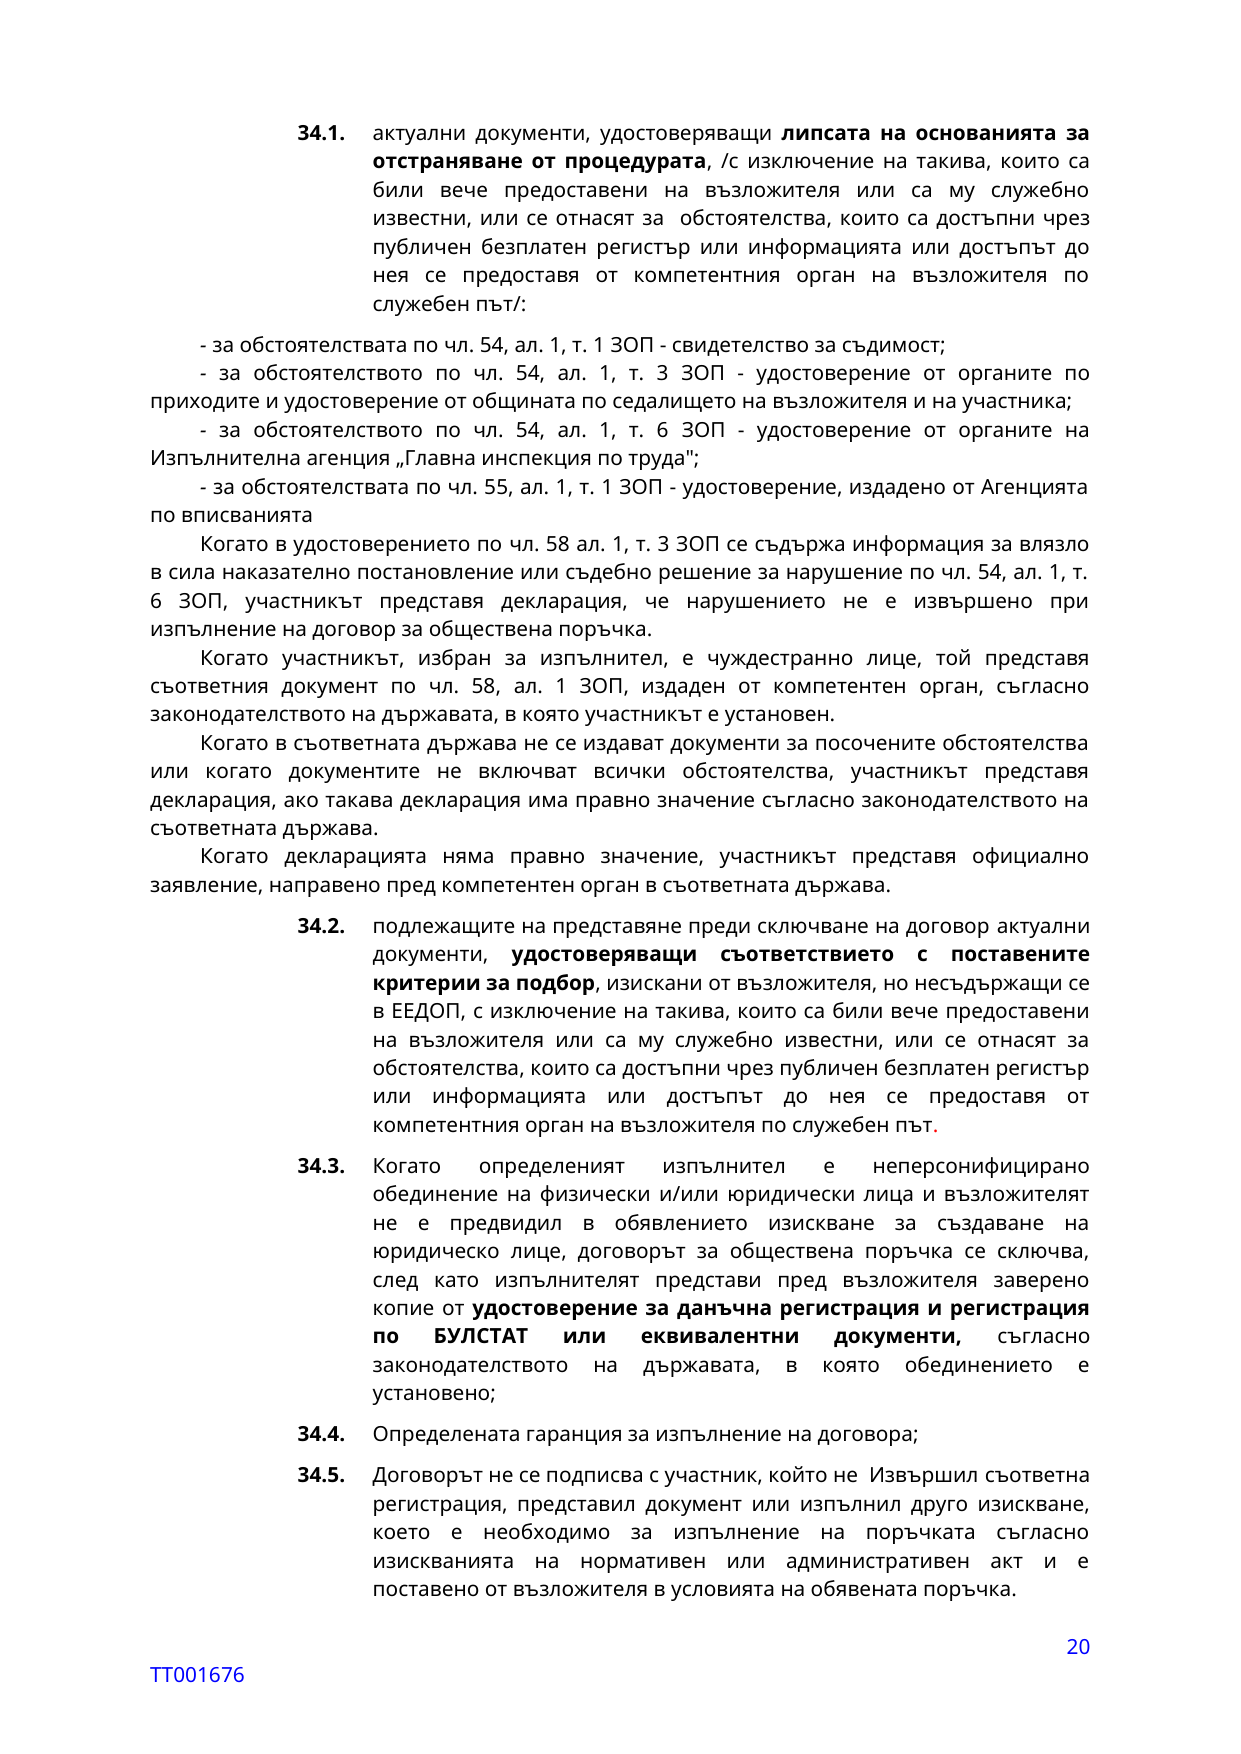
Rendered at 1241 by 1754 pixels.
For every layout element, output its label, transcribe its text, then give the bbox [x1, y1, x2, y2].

text - за обстоятелствата по чл. 55, ал. 1, т. 1 ЗОП - удостоверение, издадено от Агенцията по вписванията [150, 472, 1090, 529]
text Когато в удостоверението по чл. 58 ал. 1, т. 3 ЗОП се съдържа информация за влязло в сила наказателно постановление или съдебно решение за нарушение по чл. 54, ал. 1, т. 6 ЗОП, участникът представя декларация, че нарушението не е извършено при изпълнение на договор за обществена поръчка. [150, 529, 1090, 643]
list Договорът не се подписва с участник, който не Извършил съответна регистрация, представил документ или изпълнил друго изискване, което е необходимо за изпълнение на поръчката съгласно изискванията на нормативен или административен акт и е поставено от възложителя в условията на обявената поръчка. [297, 1460, 1090, 1603]
list актуални документи, удостоверяващи липсата на основанията за отстраняване от процедурата, /с изключение на такива, които са били вече предоставени на възложителя или са му служебно известни, или се отнасят за обстоятелства, които са достъпни чрез публичен безплатен регистър или информацията или достъпът до нея се предоставя от компетентния орган на възложителя по служебен път/: [297, 118, 1090, 317]
text - за обстоятелството по чл. 54, ал. 1, т. 6 ЗОП - удостоверение от органите на Изпълнителна агенция „Главна инспекция по труда"; [150, 415, 1090, 472]
text - за обстоятелството по чл. 54, ал. 1, т. 3 ЗОП - удостоверение от органите по приходите и удостоверение от общината по седалището на възложителя и на участника; [150, 358, 1090, 415]
text - за обстоятелствата по чл. 54, ал. 1, т. 1 ЗОП - свидетелство за съдимост; [150, 330, 1090, 358]
list Определената гаранция за изпълнение на договора; [297, 1419, 1090, 1448]
text Когато участникът, избран за изпълнител, е чуждестранно лице, той представя съответния документ по чл. 58, ал. 1 ЗОП, издаден от компетентен орган, съгласно законодателството на държавата, в която участникът е установен. [150, 643, 1090, 728]
text Когато декларацията няма правно значение, участникът представя официално заявление, направено пред компетентен орган в съответната държава. [150, 842, 1090, 898]
list подлежащите на представяне преди сключване на договор актуални документи, удостоверяващи съответствието с поставените критерии за подбор, изискани от възложителя, но несъдържащи се в ЕЕДОП, с изключение на такива, които са били вече предоставени на възложителя или са му служебно известни, или се отнасят за обстоятелства, които са достъпни чрез публичен безплатен регистър или информацията или достъпът до нея се предоставя от компетентния орган на възложителя по служебен път. [297, 911, 1090, 1138]
list Когато определеният изпълнител е неперсонифицирано обединение на физически и/или юридически лица и възложителят не е предвидил в обявлението изискване за създаване на юридическо лице, договорът за обществена поръчка се сключва, след като изпълнителят представи пред възложителя заверено копие от удостоверение за данъчна регистрация и регистрация по БУЛСТАТ или еквивалентни документи, съгласно законодателството на държавата, в която обединението е установено; [297, 1151, 1090, 1407]
text Когато в съответната държава не се издават документи за посочените обстоятелства или когато документите не включват всички обстоятелства, участникът представя декларация, ако такава декларация има правно значение съгласно законодателството на съответната държава. [150, 728, 1090, 842]
